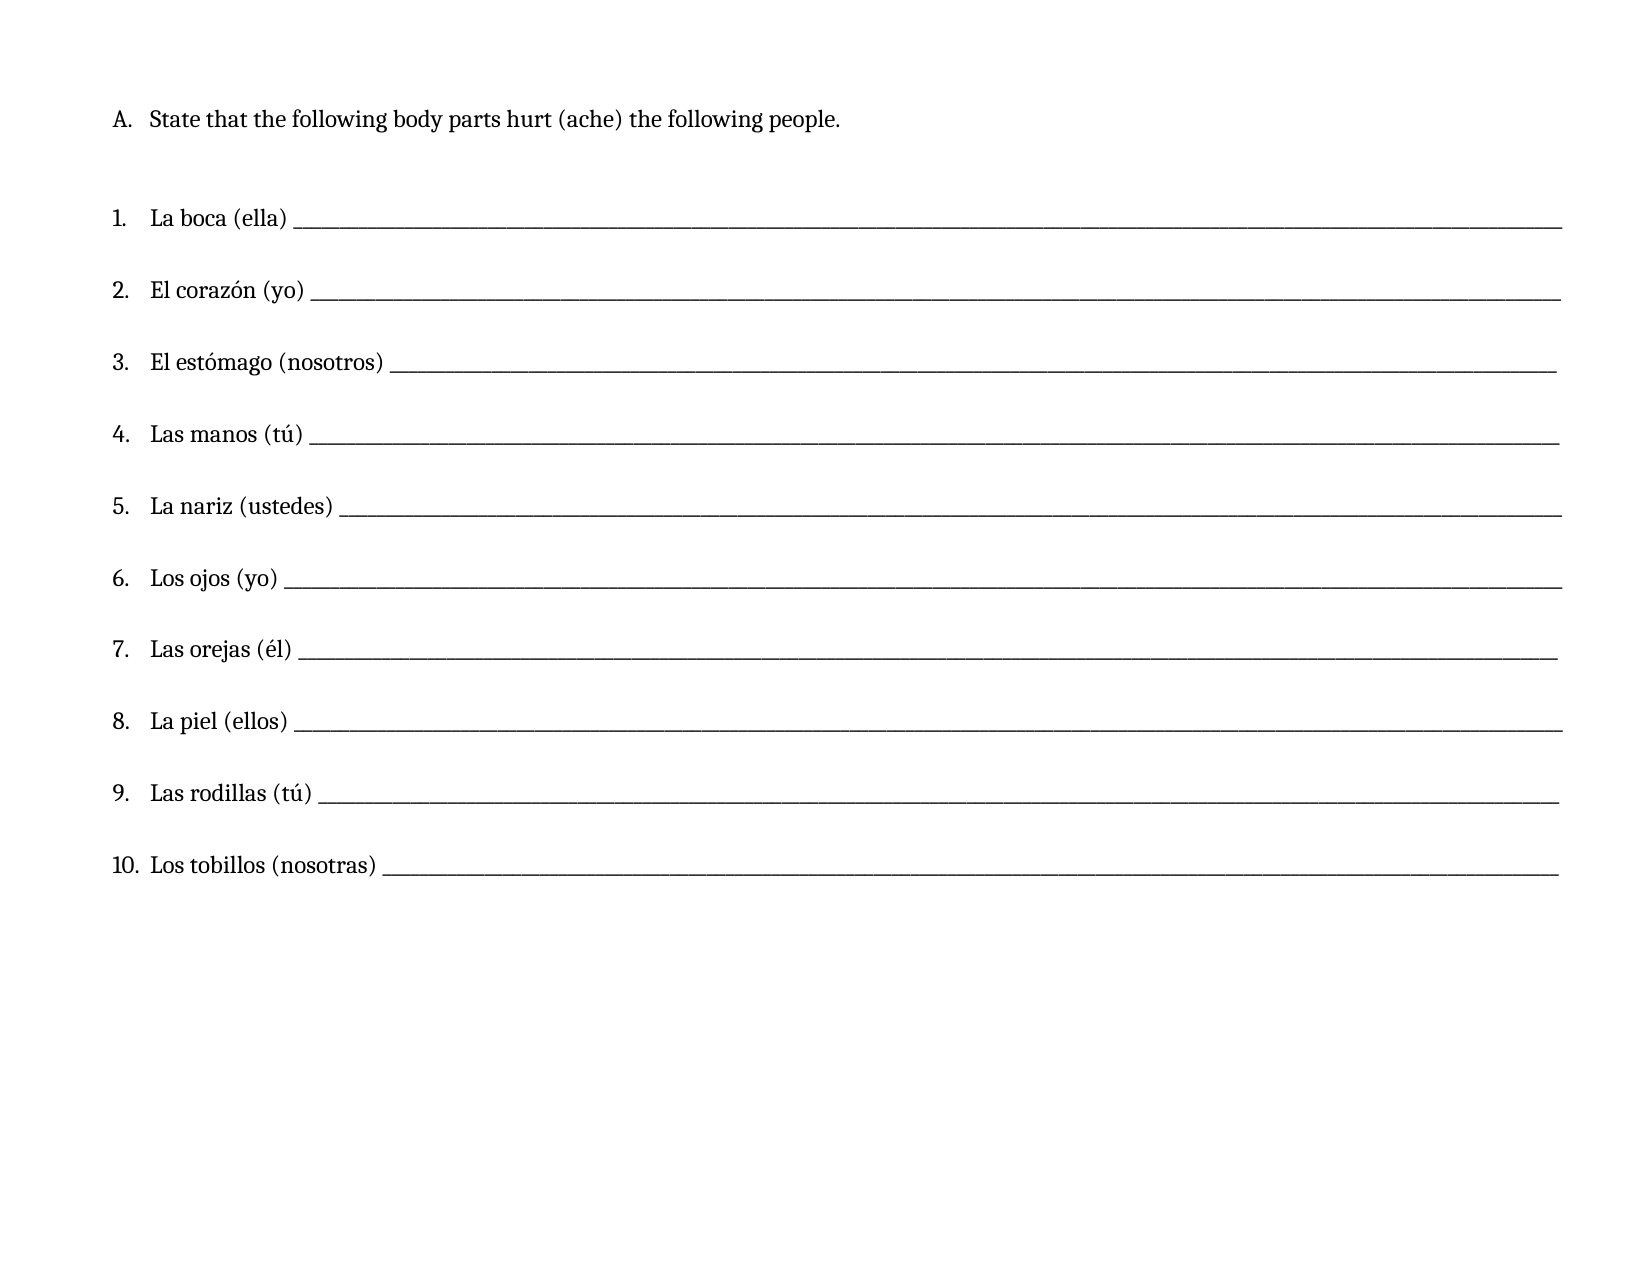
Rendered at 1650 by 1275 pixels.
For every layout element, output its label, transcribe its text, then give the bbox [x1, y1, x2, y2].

list Los ojos (yo) __________________________________________________________________________________________________________________________________________ [112, 563, 1575, 592]
list La boca (ella) _________________________________________________________________________________________________________________________________________ [112, 204, 1575, 233]
list Las orejas (él) ________________________________________________________________________________________________________________________________________ [112, 635, 1575, 664]
list Las rodillas (tú) ______________________________________________________________________________________________________________________________________ [112, 779, 1575, 808]
list La piel (ellos) _________________________________________________________________________________________________________________________________________ [112, 707, 1575, 736]
list State that the following body parts hurt (ache) the following people. [112, 105, 1575, 134]
list Los tobillos (nosotras) _______________________________________________________________________________________________________________________________ [112, 851, 1575, 880]
list Las manos (tú) _______________________________________________________________________________________________________________________________________ [112, 420, 1575, 448]
list El corazón (yo) _______________________________________________________________________________________________________________________________________ [112, 276, 1575, 305]
list La nariz (ustedes) ____________________________________________________________________________________________________________________________________ [112, 492, 1575, 520]
list El estómago (nosotros) ______________________________________________________________________________________________________________________________ [112, 348, 1575, 377]
